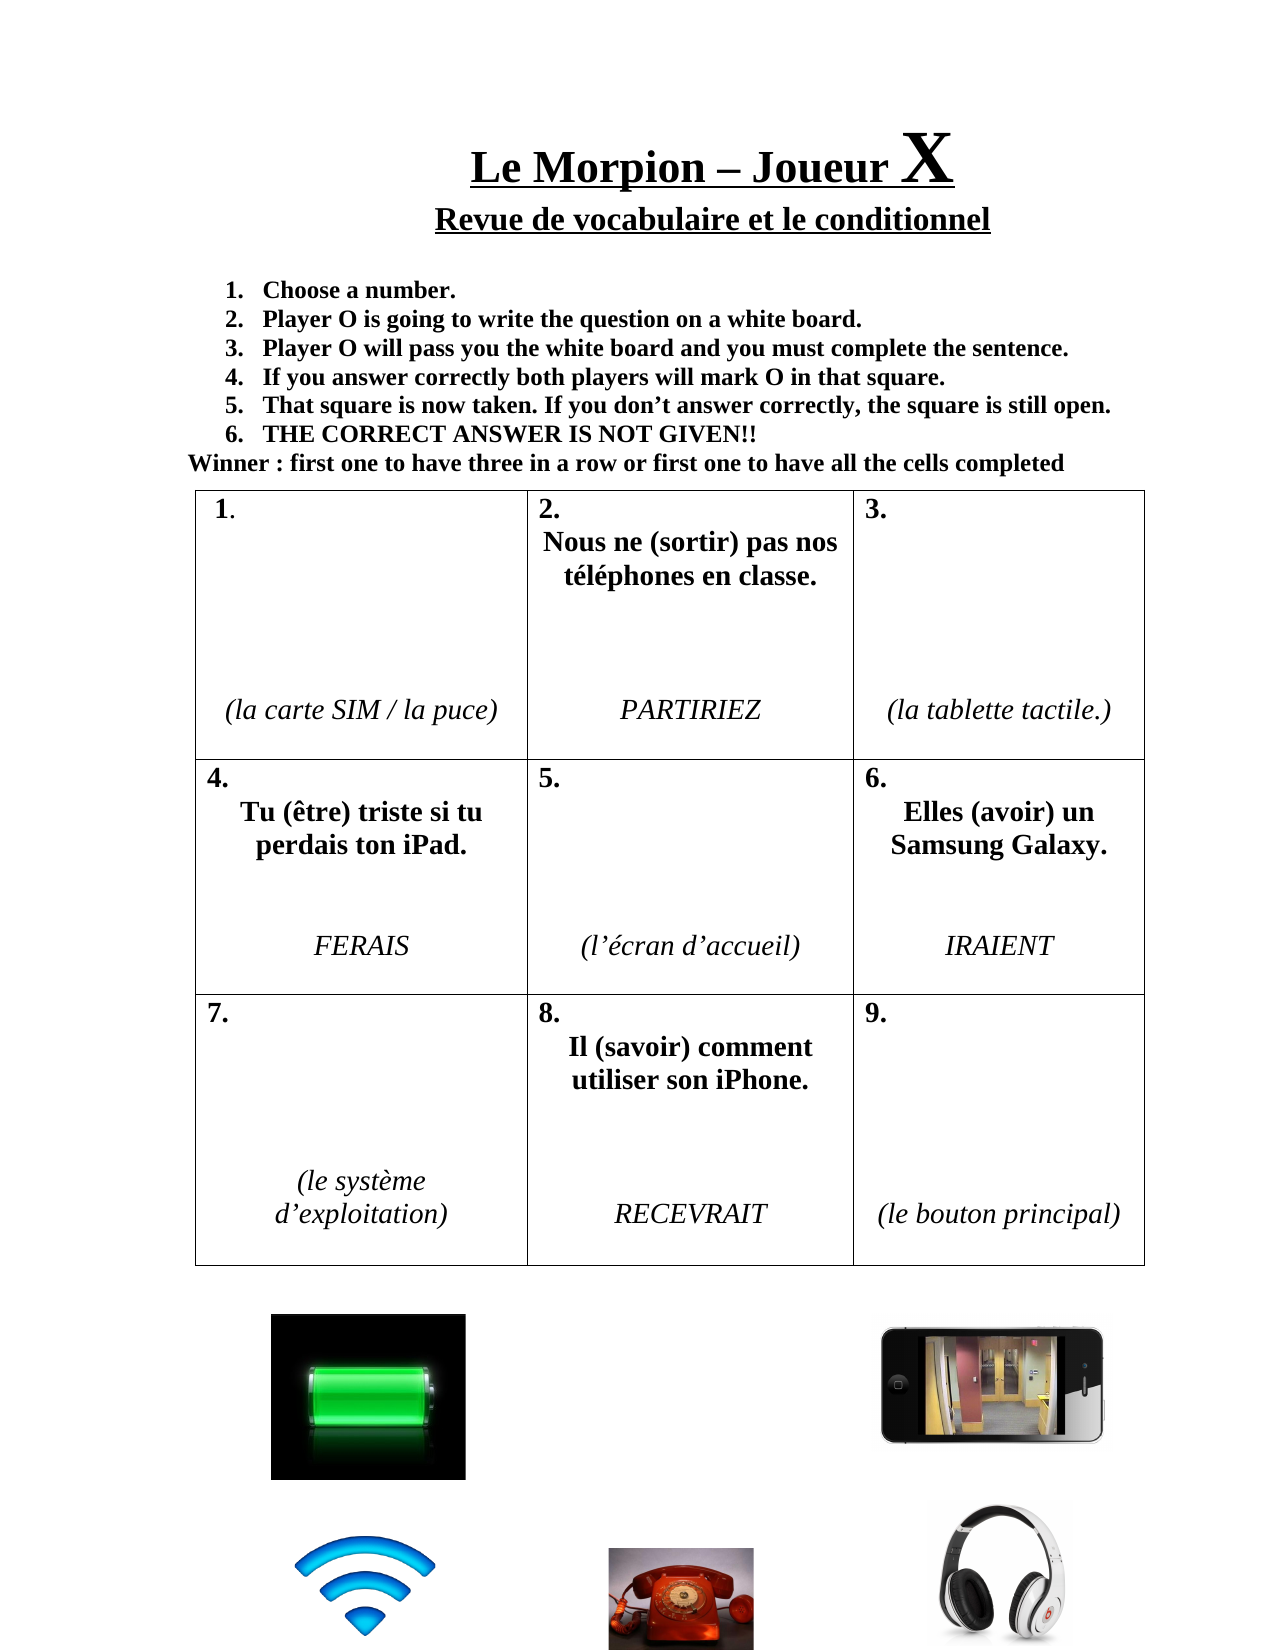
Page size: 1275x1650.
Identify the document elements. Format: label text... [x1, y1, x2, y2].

list THE CORRECT ANSWER IS NOT GIVEN!! [225, 419, 1181, 448]
text Winner : first one to have three in a row or first one to have all the cells completed [187, 448, 1238, 477]
table_header 3. (la tablette tactile.) [854, 491, 1144, 759]
table_header 1. (la carte SIM / la puce) [196, 491, 527, 759]
table_header 2. Nous ne (sortir) pas nos téléphones en classe. PARTIRIEZ [528, 491, 853, 759]
picture [289, 1518, 441, 1650]
text Revue de vocabulaire et le conditionnel [112, 199, 1238, 237]
picture [271, 1314, 466, 1480]
list Choose a number. [225, 275, 1181, 304]
picture [927, 1500, 1073, 1646]
table_cell 5. (l’écran d’accueil) [528, 760, 853, 994]
table_cell 9. (le bouton principal) [854, 995, 1144, 1264]
picture [871, 1313, 1113, 1452]
table_cell 4. Tu (être) triste si tu perdais ton iPad. FERAIS [196, 760, 527, 994]
text Le Morpion – Joueur X [112, 112, 1238, 199]
picture [608, 1548, 754, 1650]
table_cell 6. Elles (avoir) un Samsung Galaxy. IRAIENT [854, 760, 1144, 994]
list Player O is going to write the question on a white board. [225, 304, 1181, 333]
table_cell 8. Il (savoir) comment utiliser son iPhone. RECEVRAIT [528, 995, 853, 1264]
list If you answer correctly both players will mark O in that square. [225, 362, 1181, 390]
table_cell 7. (le système d’exploitation) [196, 995, 527, 1264]
list That square is now taken. If you don’t answer correctly, the square is still open. [225, 390, 1181, 419]
list Player O will pass you the white board and you must complete the sentence. [225, 333, 1181, 362]
